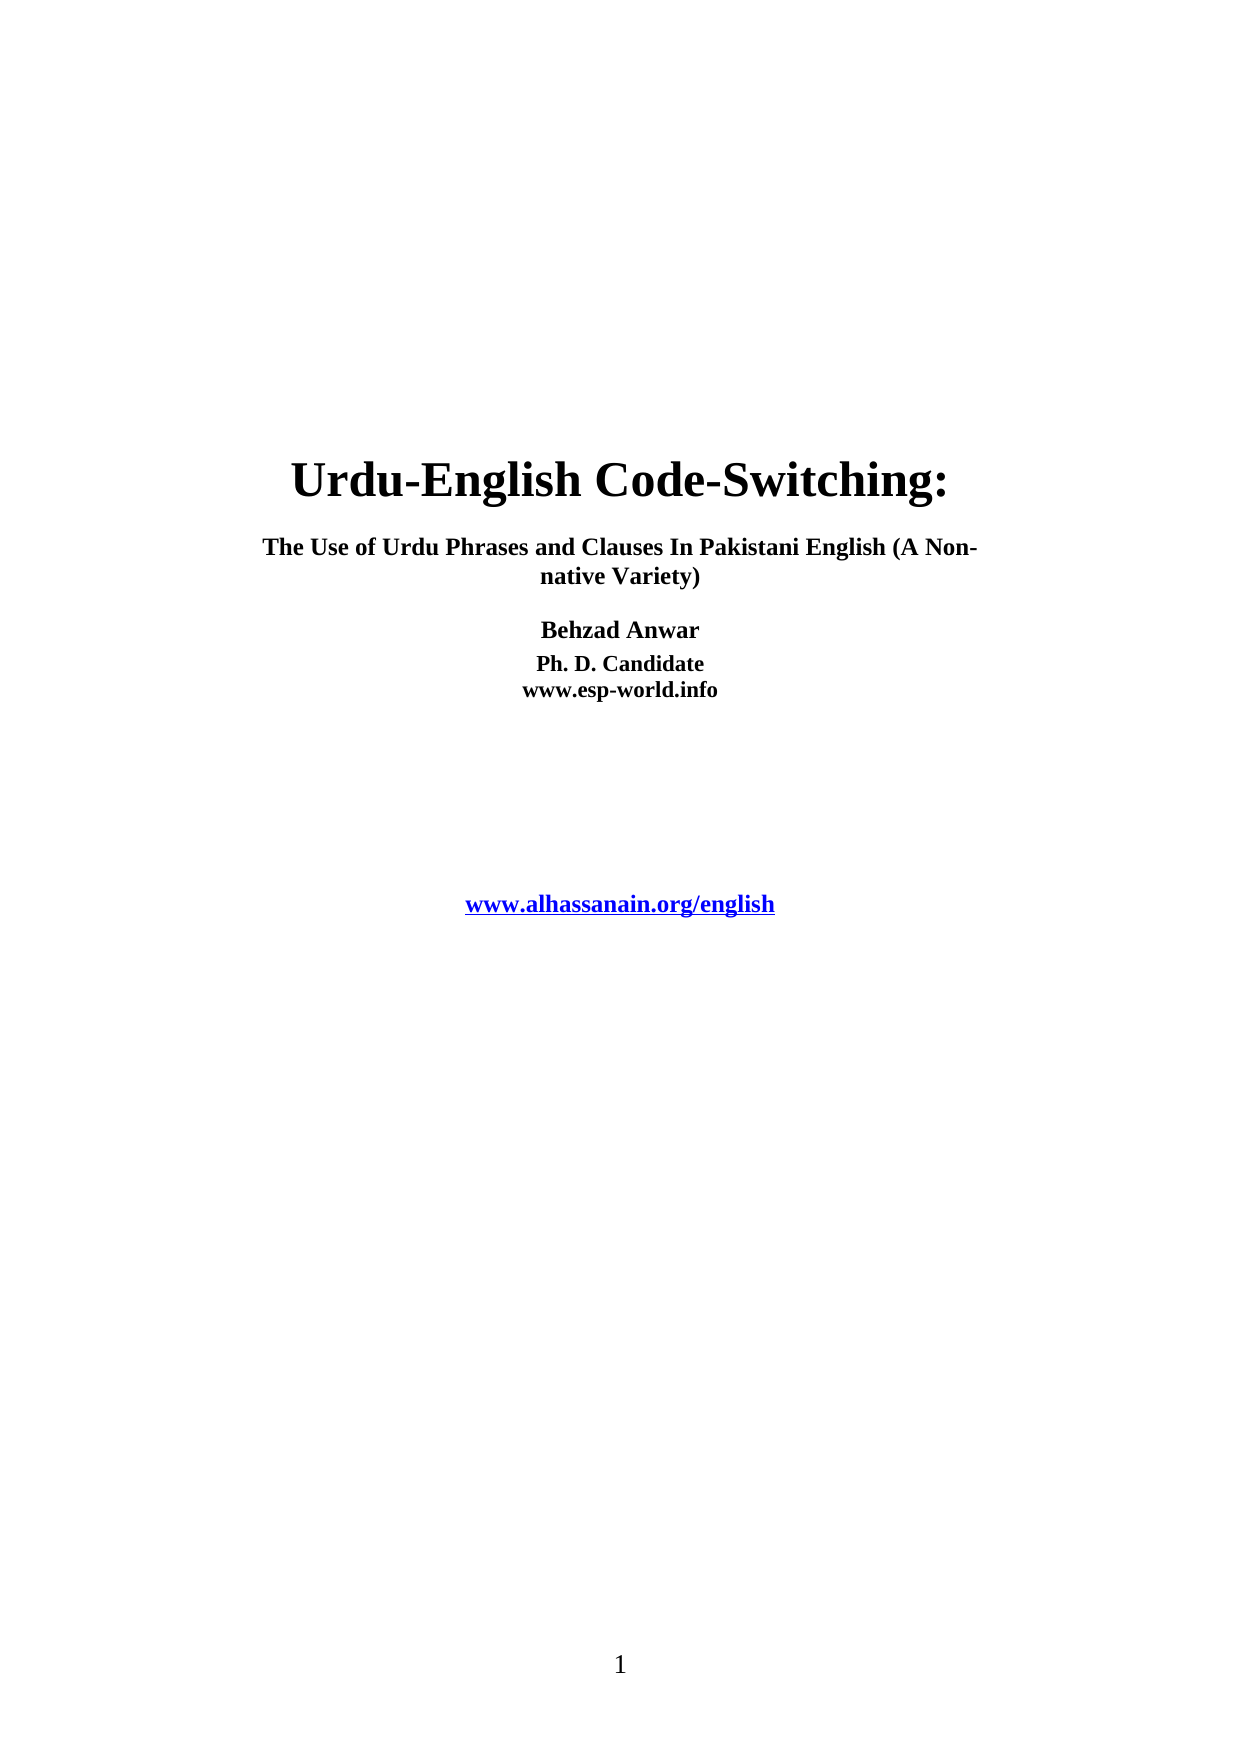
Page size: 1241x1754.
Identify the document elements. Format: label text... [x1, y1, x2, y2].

text Urdu-English Code-Switching: [236, 450, 1004, 507]
text www.esp-world.info [236, 676, 1004, 702]
text The Use of Urdu Phrases and Clauses In Pakistani English (A Non-native Variety) [236, 532, 1004, 590]
text Behzad Anwar [236, 615, 1004, 643]
text Ph. D. Candidate [236, 650, 1004, 676]
text www.alhassanain.org/english [236, 889, 1004, 917]
